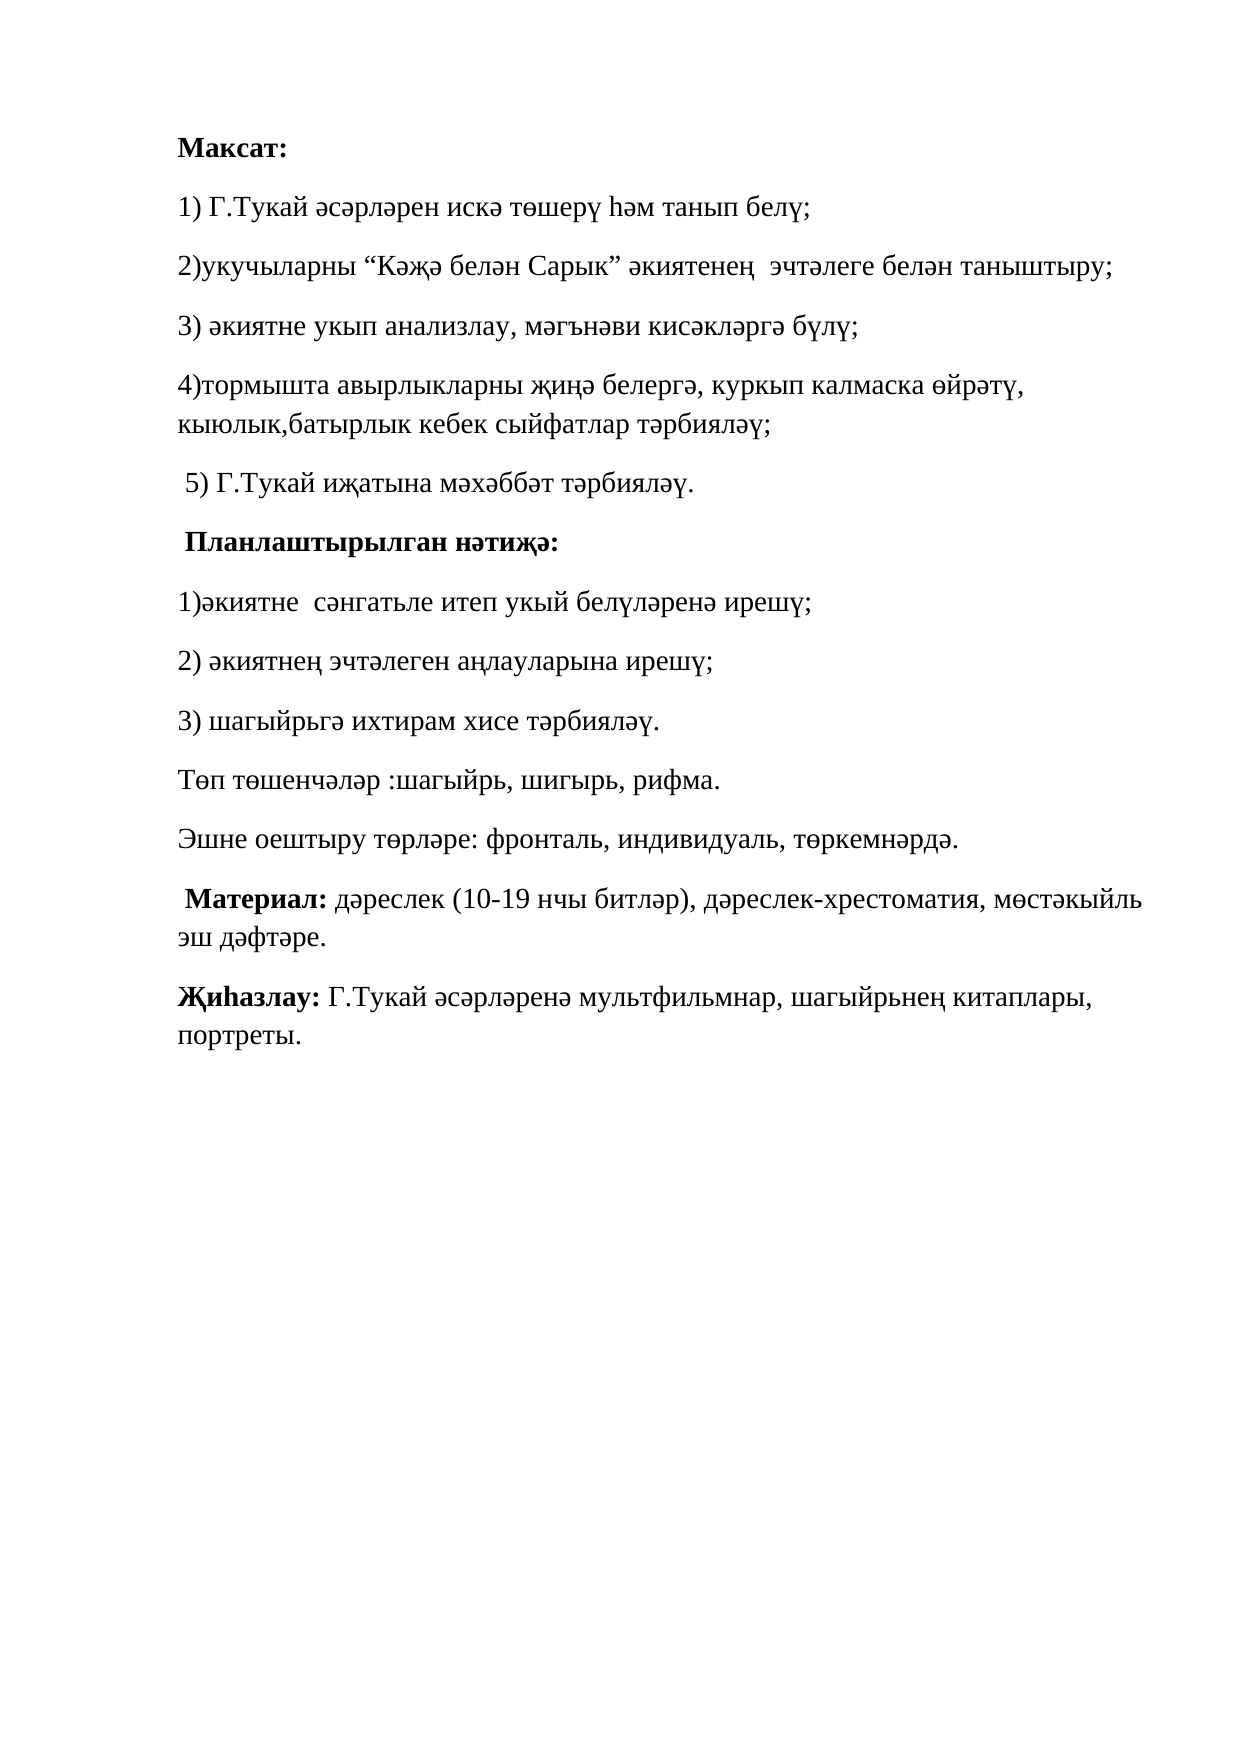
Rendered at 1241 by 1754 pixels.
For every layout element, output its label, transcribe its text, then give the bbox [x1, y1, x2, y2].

text 2) әкиятнең эчтәлеген аңлауларына ирешү; [177, 643, 1152, 677]
text 3) әкиятне укып анализлау, мәгънәви кисәкләргә бүлү; [177, 308, 1152, 341]
text 2)укучыларны “Кәҗә белән Сарык” әкиятенең эчтәлеге белән таныштыру; [177, 248, 1152, 282]
text 1) Г.Тукай әсәрләрен искә төшерү һәм танып белү; [177, 189, 1152, 223]
text Төп төшенчәләр :шагыйрь, шигырь, рифма. [177, 762, 1152, 796]
text Максат: [177, 130, 1152, 163]
text 1)әкиятне сәнгатьле итеп укый белүләренә ирешү; [177, 584, 1152, 617]
text Эшне оештыру төрләре: фронталь, индивидуаль, төркемнәрдә. [177, 821, 1152, 855]
text Планлаштырылган нәтиҗә: [177, 524, 1152, 558]
text Җиһазлау: Г.Тукай әсәрләренә мультфильмнар, шагыйрьнең китаплары, портреты. [177, 979, 1152, 1051]
text 4)тормышта авырлыкларны җиңә белергә, куркып калмаска өйрәтү, кыюлык,батырлык кебек сыйфатлар тәрбияләү; [177, 367, 1152, 439]
text Материал: дәреслек (10-19 нчы битләр), дәреслек-хрестоматия, мөстәкыйль эш дәфтәре. [177, 881, 1152, 953]
text 3) шагыйрьгә ихтирам хисе тәрбияләү. [177, 703, 1152, 736]
text 5) Г.Тукай иҗатына мәхәббәт тәрбияләү. [177, 465, 1152, 499]
